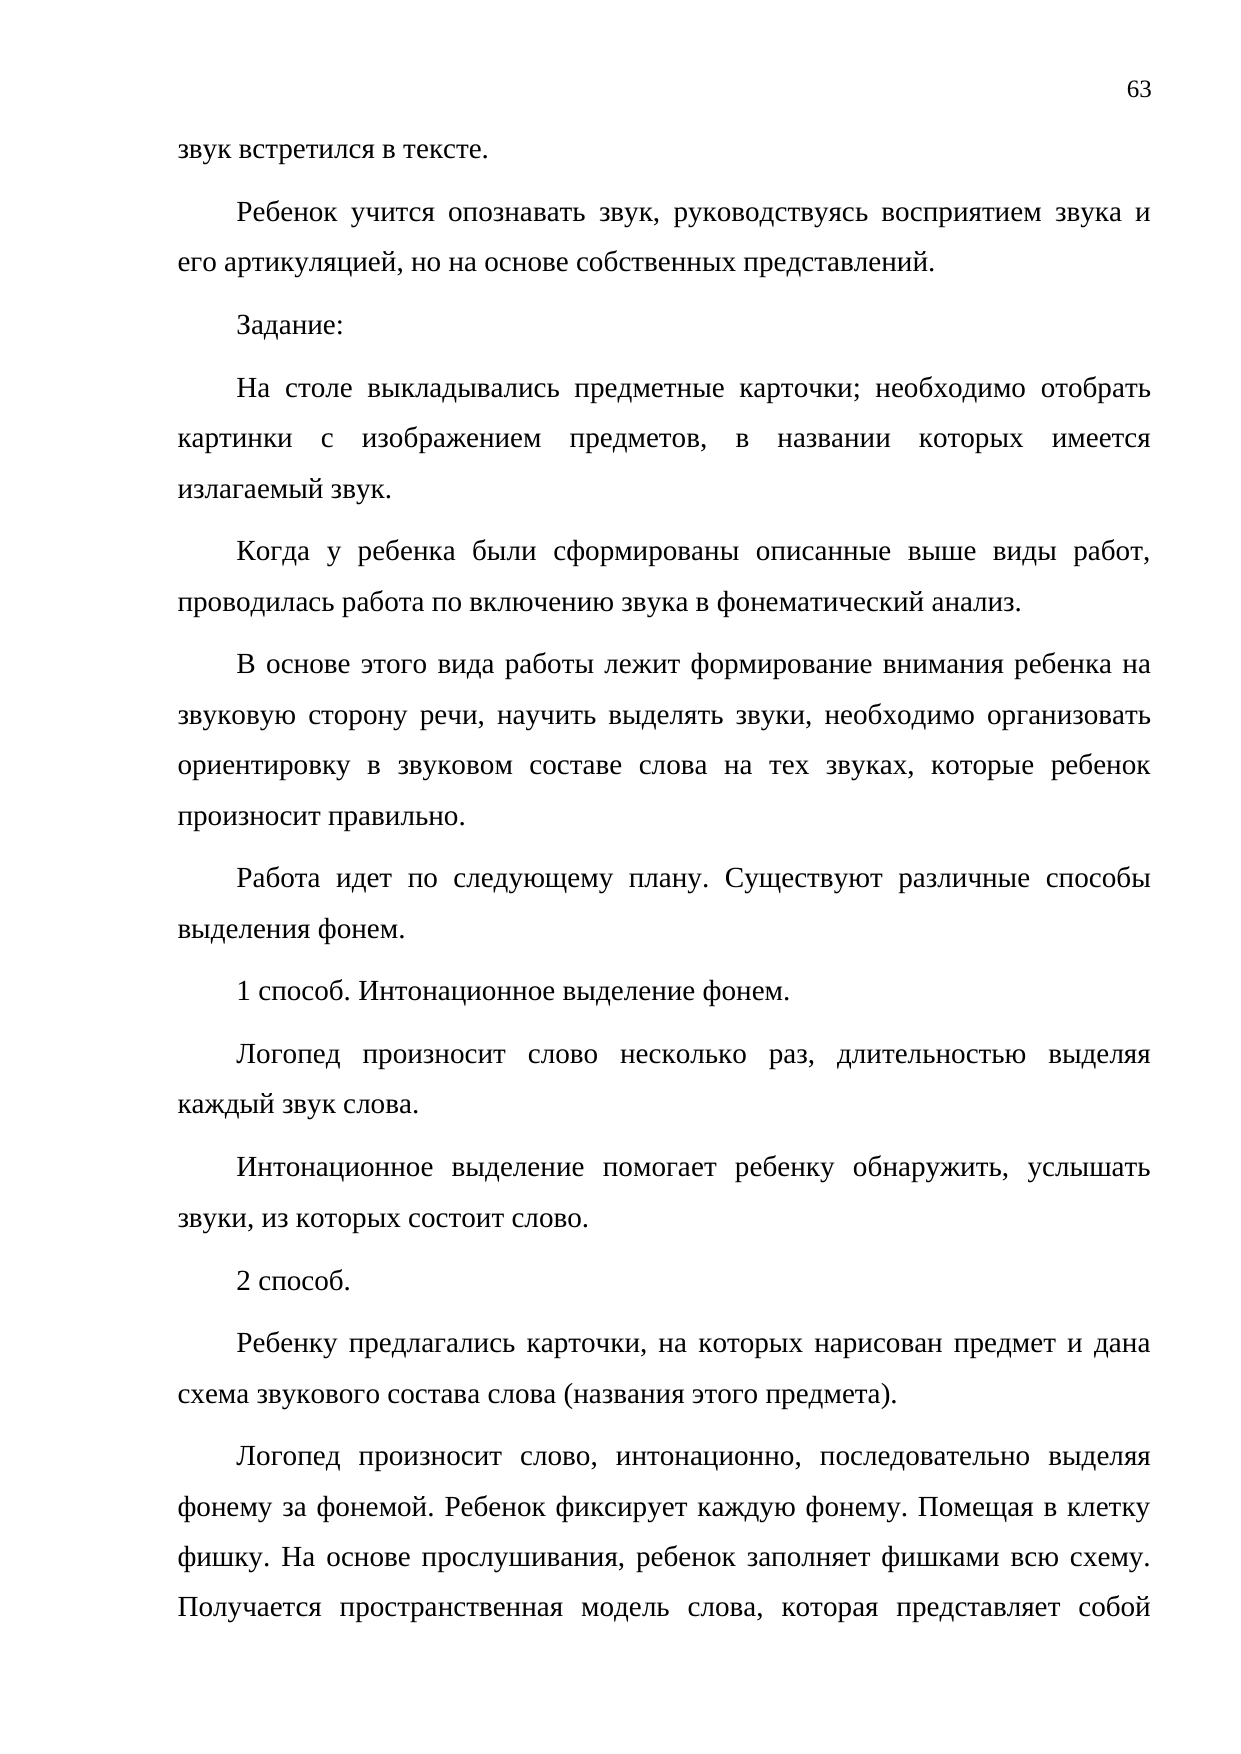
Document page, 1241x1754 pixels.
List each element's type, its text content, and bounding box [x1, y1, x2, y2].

text Ребенку предлагались карточки, на которых нарисован предмет и дана схема звукового состава слова (названия этого предмета). [177, 1325, 1152, 1409]
text Задание: [177, 307, 1152, 341]
text На столе выкладывались предметные карточки; необходимо отобрать картинки с изображением предметов, в названии которых имеется излагаемый звук. [177, 370, 1152, 504]
text 2 способ. [177, 1263, 1152, 1296]
text В основе этого вида работы лежит формирование внимания ребенка на звуковую сторону речи, научить выделять звуки, необходимо организовать ориентировку в звуковом составе слова на тех звуках, которые ребенок произносит правильно. [177, 647, 1152, 831]
text 1 способ. Интонационное выделение фонем. [177, 973, 1152, 1007]
text Ребенок учится опознавать звук, руководствуясь восприятием звука и его артикуляцией, но на основе собственных представлений. [177, 194, 1152, 278]
text Интонационное выделение помогает ребенку обнаружить, услышать звуки, из которых состоит слово. [177, 1149, 1152, 1233]
text Логопед произносит слово несколько раз, длительностью выделяя каждый звук слова. [177, 1036, 1152, 1120]
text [177, 1438, 1152, 1623]
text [177, 131, 1152, 165]
text Когда у ребенка были сформированы описанные выше виды работ, проводилась работа по включению звука в фонематический анализ. [177, 533, 1152, 617]
text Работа идет по следующему плану. Существуют различные способы выделения фонем. [177, 860, 1152, 944]
